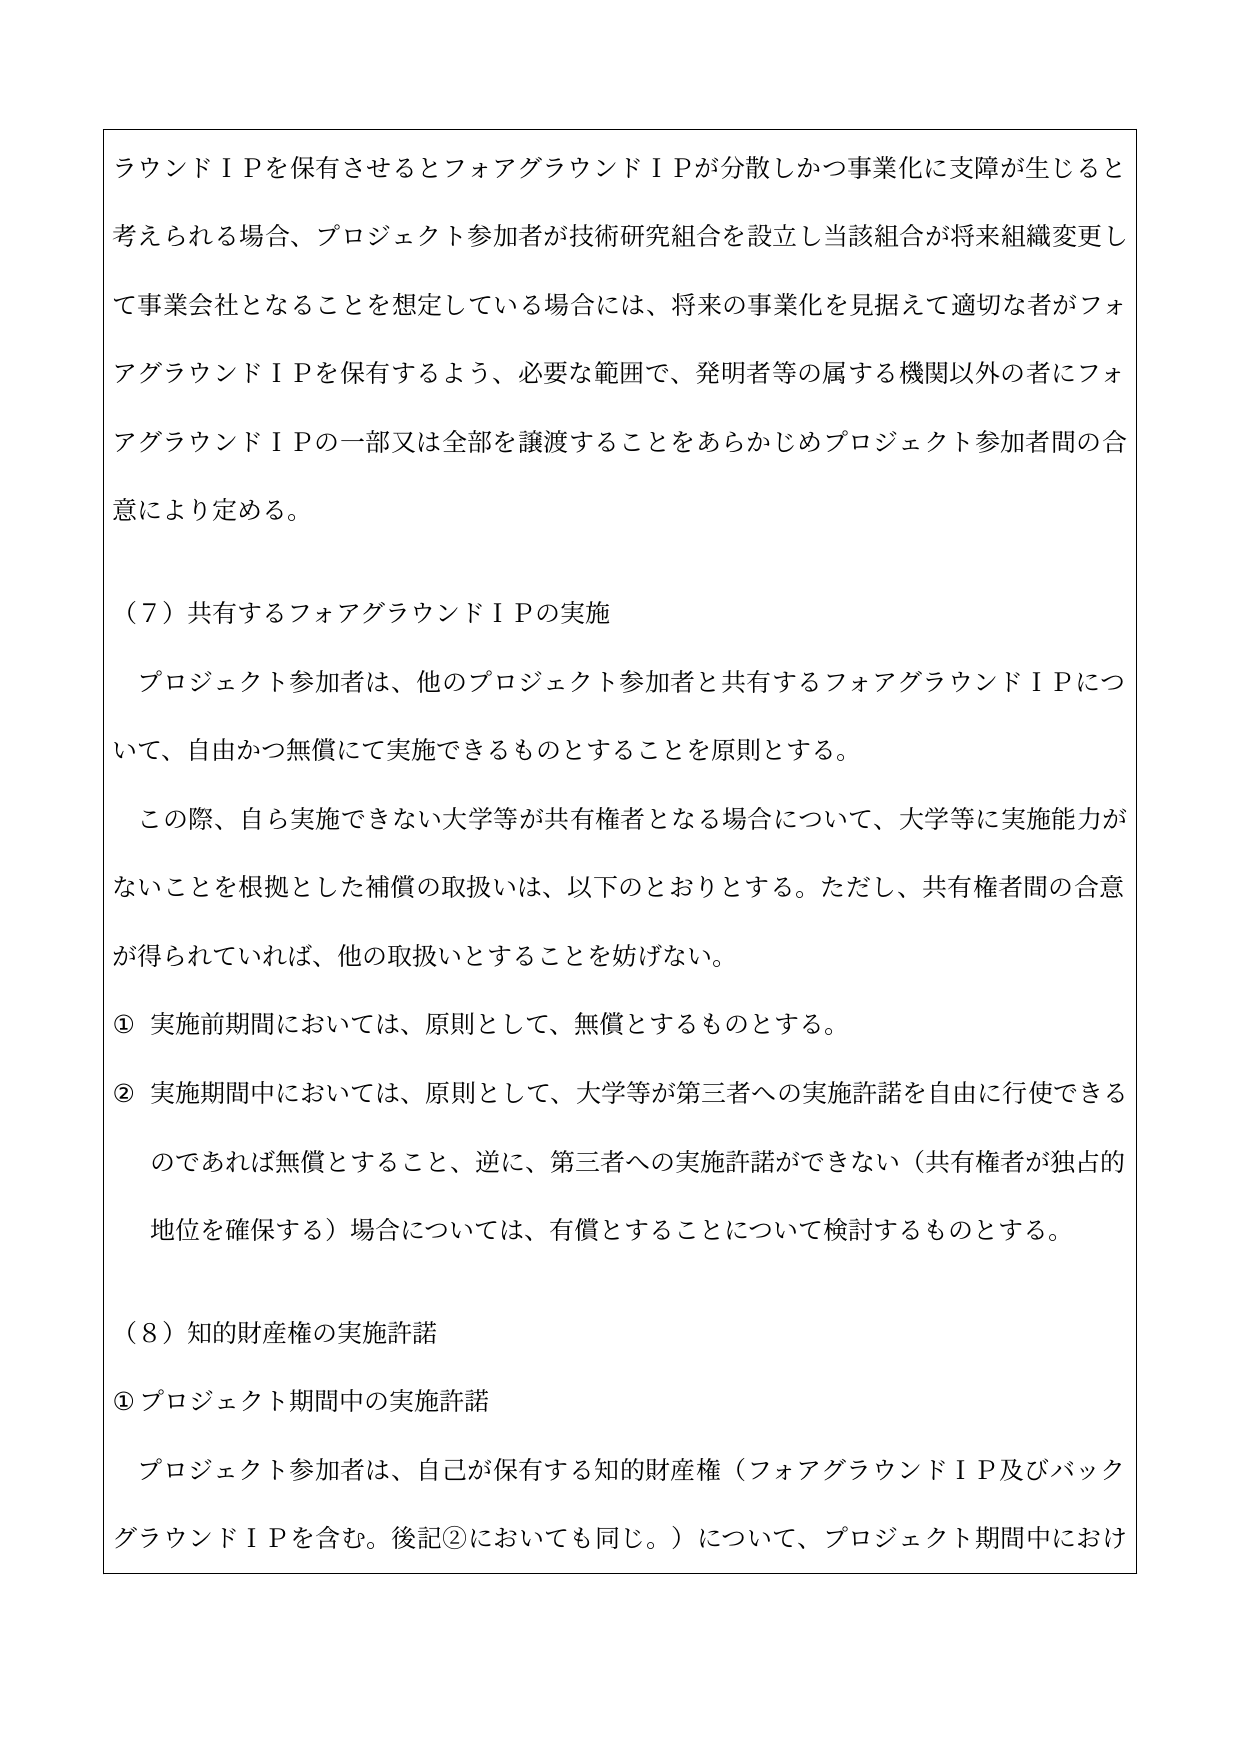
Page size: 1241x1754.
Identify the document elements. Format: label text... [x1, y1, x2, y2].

text ①プロジェクト期間中の実施許諾 [112, 1366, 1128, 1431]
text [104, 1431, 1136, 1573]
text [104, 130, 1136, 543]
text プロジェクト参加者は、他のプロジェクト参加者と共有するフォアグラウンドＩＰについて、自由かつ無償にて実施できるものとすることを原則とする。 [112, 646, 1128, 783]
list 実施前期間においては、原則として、無償とするものとする。 [112, 989, 1128, 1057]
text この際、自ら実施できない大学等が共有権者となる場合について、大学等に実施能力がないことを根拠とした補償の取扱いは、以下のとおりとする。ただし、共有権者間の合意が得られていれば、他の取扱いとすることを妨げない。 [112, 783, 1128, 989]
list 実施期間中においては、原則として、大学等が第三者への実施許諾を自由に行使できるのであれば無償とすること、逆に、第三者への実施許諾ができない（共有権者が独占的地位を確保する）場合については、有償とすることについて検討するものとする。 [112, 1057, 1128, 1263]
text （８）知的財産権の実施許諾 [112, 1297, 1128, 1366]
text （７）共有するフォアグラウンドＩＰの実施 [112, 578, 1128, 646]
